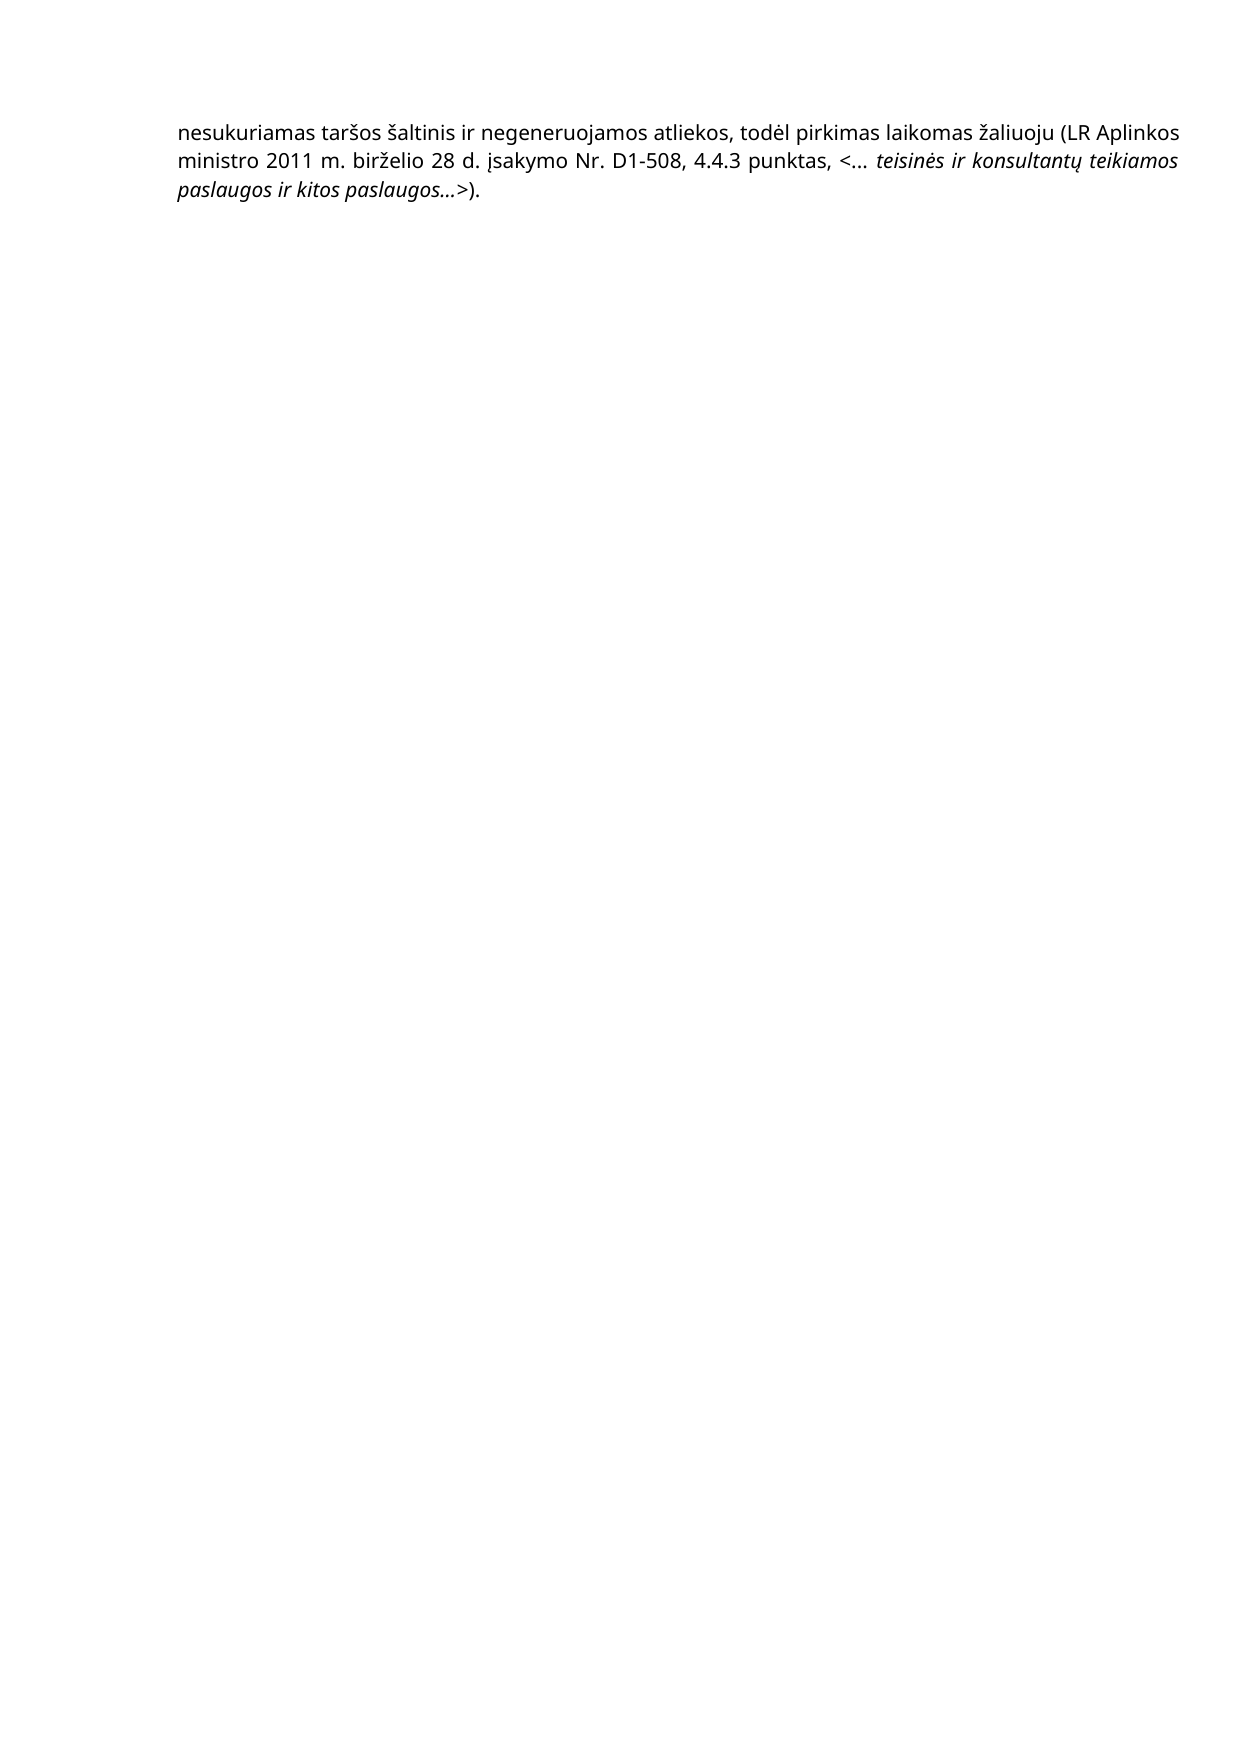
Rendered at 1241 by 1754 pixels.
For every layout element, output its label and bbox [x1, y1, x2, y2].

list [177, 118, 1181, 203]
